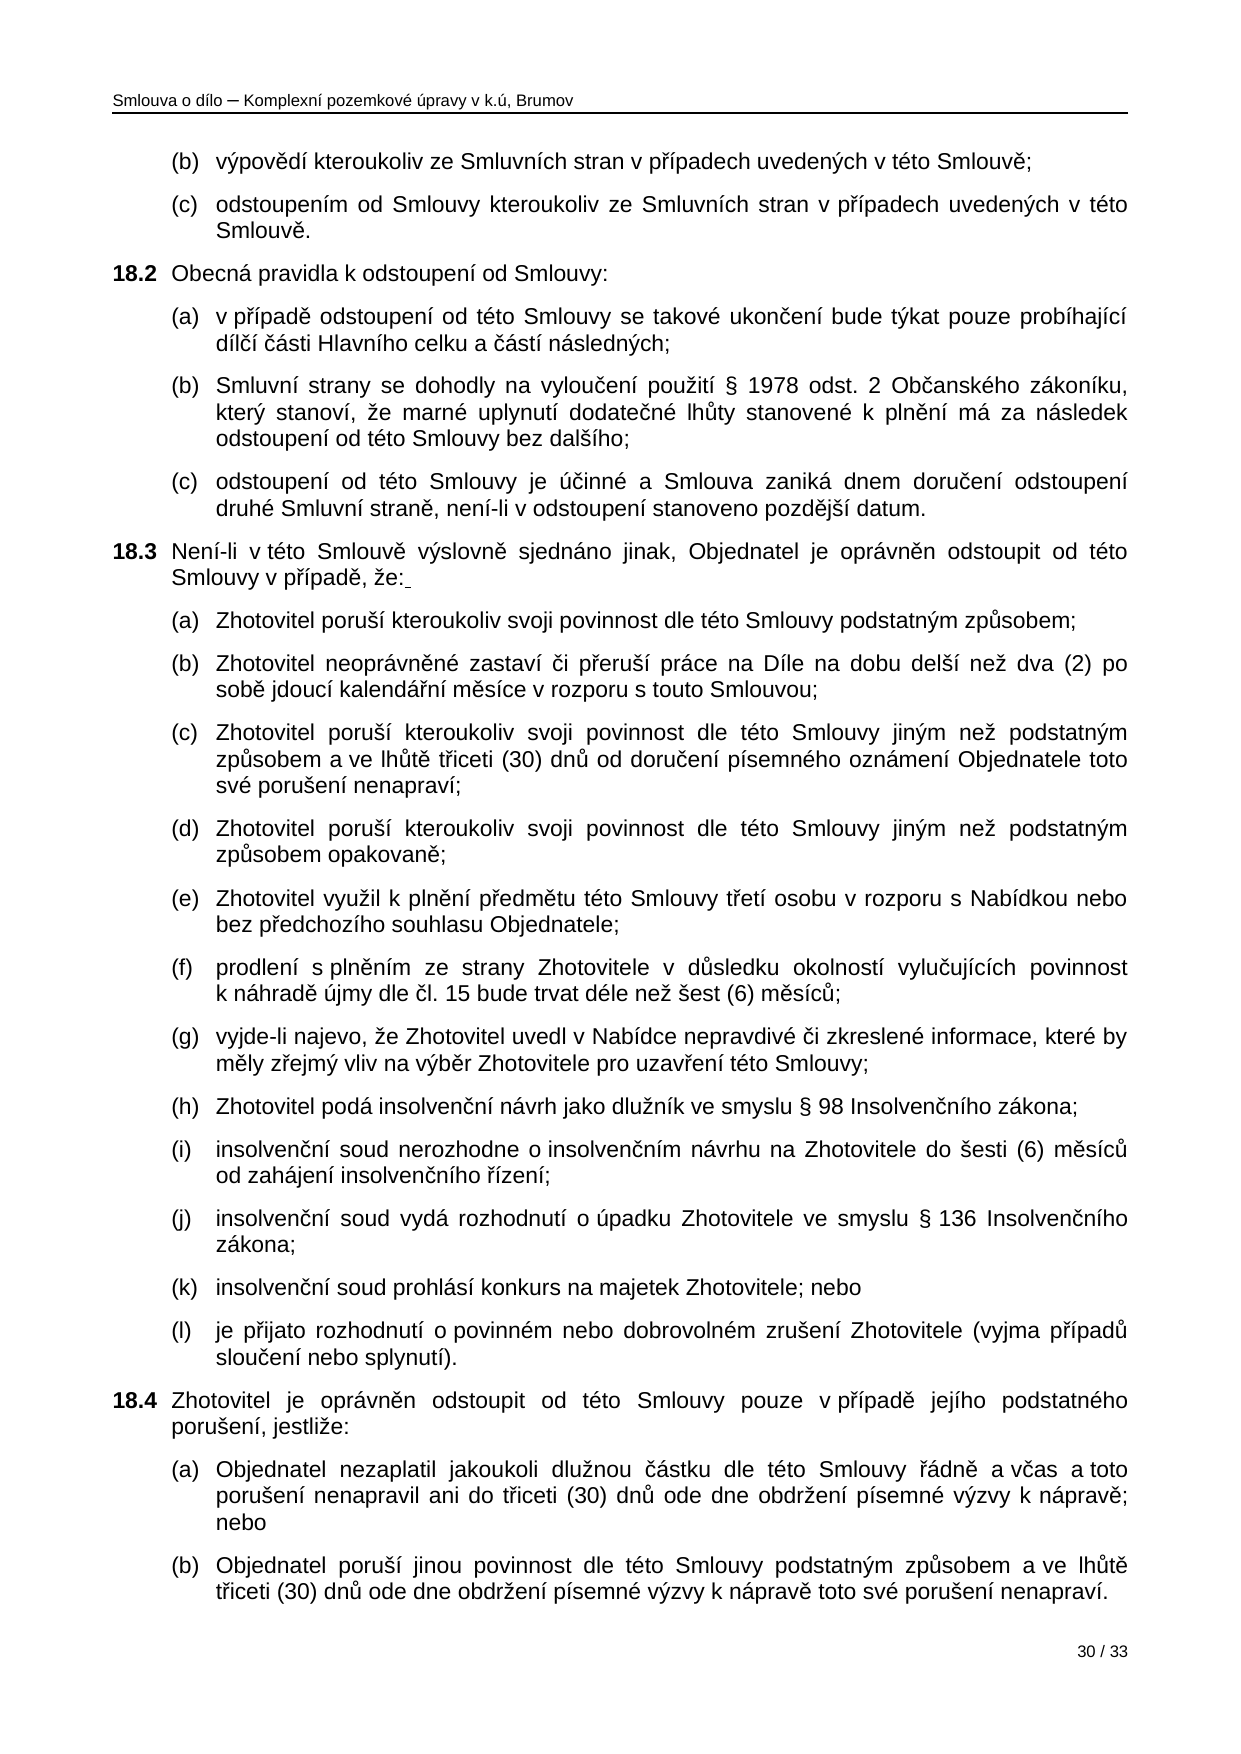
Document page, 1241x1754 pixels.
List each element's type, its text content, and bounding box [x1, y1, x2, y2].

text je přijato rozhodnutí o povinném nebo dobrovolném zrušení Zhotovitele (vyjma případů sloučení nebo splynutí). [171, 1317, 1128, 1370]
text odstoupením od Smlouvy kteroukoliv ze Smluvních stran v případech uvedených v této Smlouvě. [171, 191, 1128, 243]
list v případě odstoupení od této Smlouvy se takové ukončení bude týkat pouze probíhající dílčí části Hlavního celku a částí následných; [171, 303, 1128, 356]
text výpovědí kteroukoliv ze Smluvních stran v případech uvedených v této Smlouvě; [171, 148, 1128, 174]
text Zhotovitel poruší kteroukoliv svoji povinnost dle této Smlouvy jiným než podstatným způsobem opakovaně; [171, 815, 1128, 868]
text Objednatel poruší jinou povinnost dle této Smlouvy podstatným způsobem a ve lhůtě třiceti (30) dnů ode dne obdržení písemné výzvy k nápravě toto své porušení nenapraví. [171, 1552, 1128, 1604]
text Zhotovitel podá insolvenční návrh jako dlužník ve smyslu § 98 Insolvenčního zákona; [171, 1093, 1128, 1119]
text insolvenční soud vydá rozhodnutí o úpadku Zhotovitele ve smyslu § 136 Insolvenčního zákona; [171, 1205, 1128, 1258]
text Není-li v této Smlouvě výslovně sjednáno jinak, Objednatel je oprávněn odstoupit od této Smlouvy v případě, že: [112, 538, 1128, 590]
text Zhotovitel poruší kteroukoliv svoji povinnost dle této Smlouvy jiným než podstatným způsobem a ve lhůtě třiceti (30) dnů od doručení písemného oznámení Objednatele toto své porušení nenapraví; [171, 719, 1128, 798]
list Zhotovitel poruší kteroukoliv svoji povinnost dle této Smlouvy podstatným způsobem; [171, 607, 1128, 633]
text odstoupení od této Smlouvy je účinné a Smlouva zaniká dnem doručení odstoupení druhé Smluvní straně, není-li v odstoupení stanoveno pozdější datum. [171, 468, 1128, 521]
list Zhotovitel neoprávněné zastaví či přeruší práce na Díle na dobu delší než dva (2) po sobě jdoucí kalendářní měsíce v rozporu s touto Smlouvou; [171, 650, 1128, 703]
list Objednatel nezaplatil jakoukoli dlužnou částku dle této Smlouvy řádně a včas a toto porušení nenapravil ani do třiceti (30) dnů ode dne obdržení písemné výzvy k nápravě; nebo [171, 1456, 1128, 1535]
text Smluvní strany se dohodly na vyloučení použití § 1978 odst. 2 Občanského zákoníku, který stanoví, že marné uplynutí dodatečné lhůty stanovené k plnění má za následek odstoupení od této Smlouvy bez dalšího; [171, 372, 1128, 452]
text Obecná pravidla k odstoupení od Smlouvy: [112, 260, 1128, 286]
text prodlení s plněním ze strany Zhotovitele v důsledku okolností vylučujících povinnost k náhradě újmy dle čl. 15 bude trvat déle než šest (6) měsíců; [171, 954, 1128, 1007]
text insolvenční soud prohlásí konkurs na majetek Zhotovitele; nebo [171, 1274, 1128, 1301]
text Zhotovitel je oprávněn odstoupit od této Smlouvy pouze v případě jejího podstatného porušení, jestliže: [112, 1387, 1128, 1439]
text Zhotovitel využil k plnění předmětu této Smlouvy třetí osobu v rozporu s Nabídkou nebo bez předchozího souhlasu Objednatele; [171, 884, 1128, 937]
text vyjde-li najevo, že Zhotovitel uvedl v Nabídce nepravdivé či zkreslené informace, které by měly zřejmý vliv na výběr Zhotovitele pro uzavření této Smlouvy; [171, 1023, 1128, 1076]
text insolvenční soud nerozhodne o insolvenčním návrhu na Zhotovitele do šesti (6) měsíců od zahájení insolvenčního řízení; [171, 1136, 1128, 1188]
